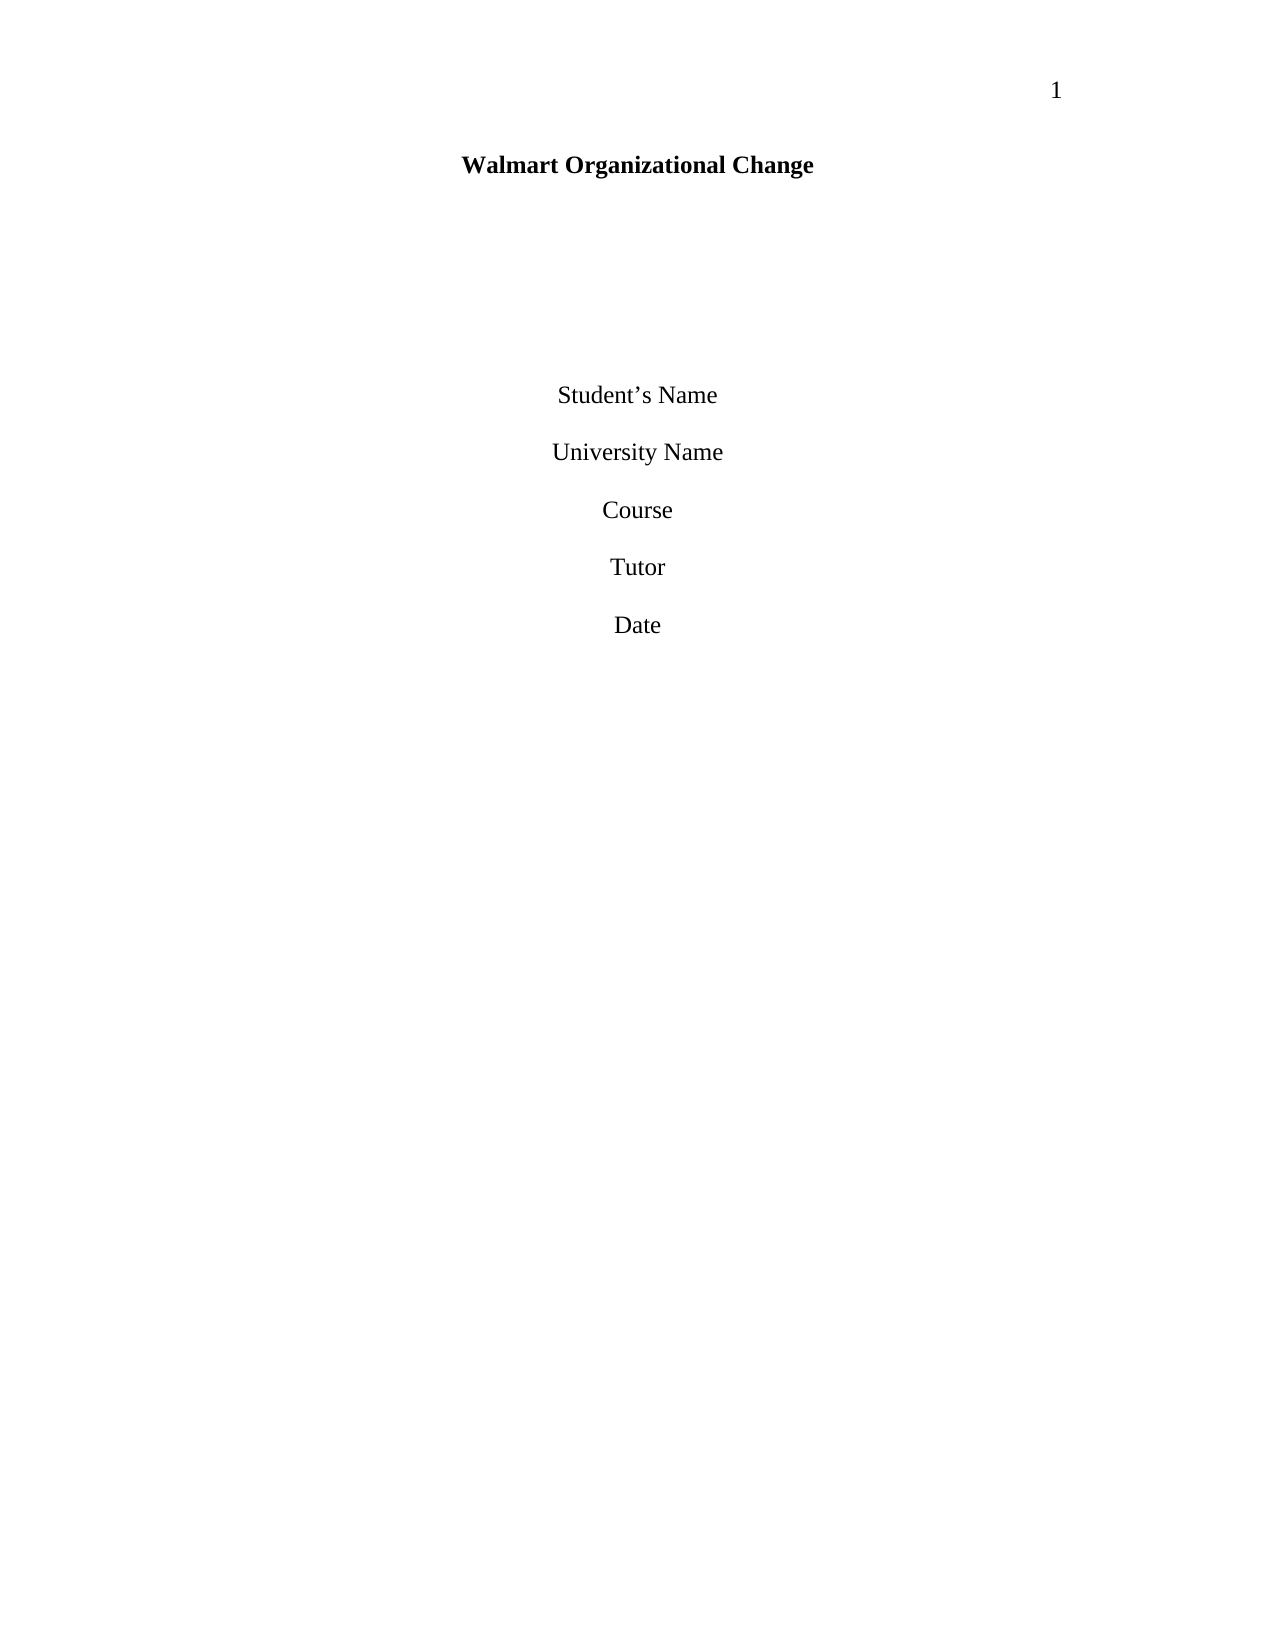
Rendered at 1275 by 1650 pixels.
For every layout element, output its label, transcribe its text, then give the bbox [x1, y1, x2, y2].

text Tutor [150, 552, 1125, 581]
text Date [150, 610, 1125, 639]
text Course [150, 495, 1125, 524]
text Student’s Name [150, 380, 1125, 409]
text University Name [150, 437, 1125, 466]
text Walmart Organizational Change [150, 150, 1125, 179]
